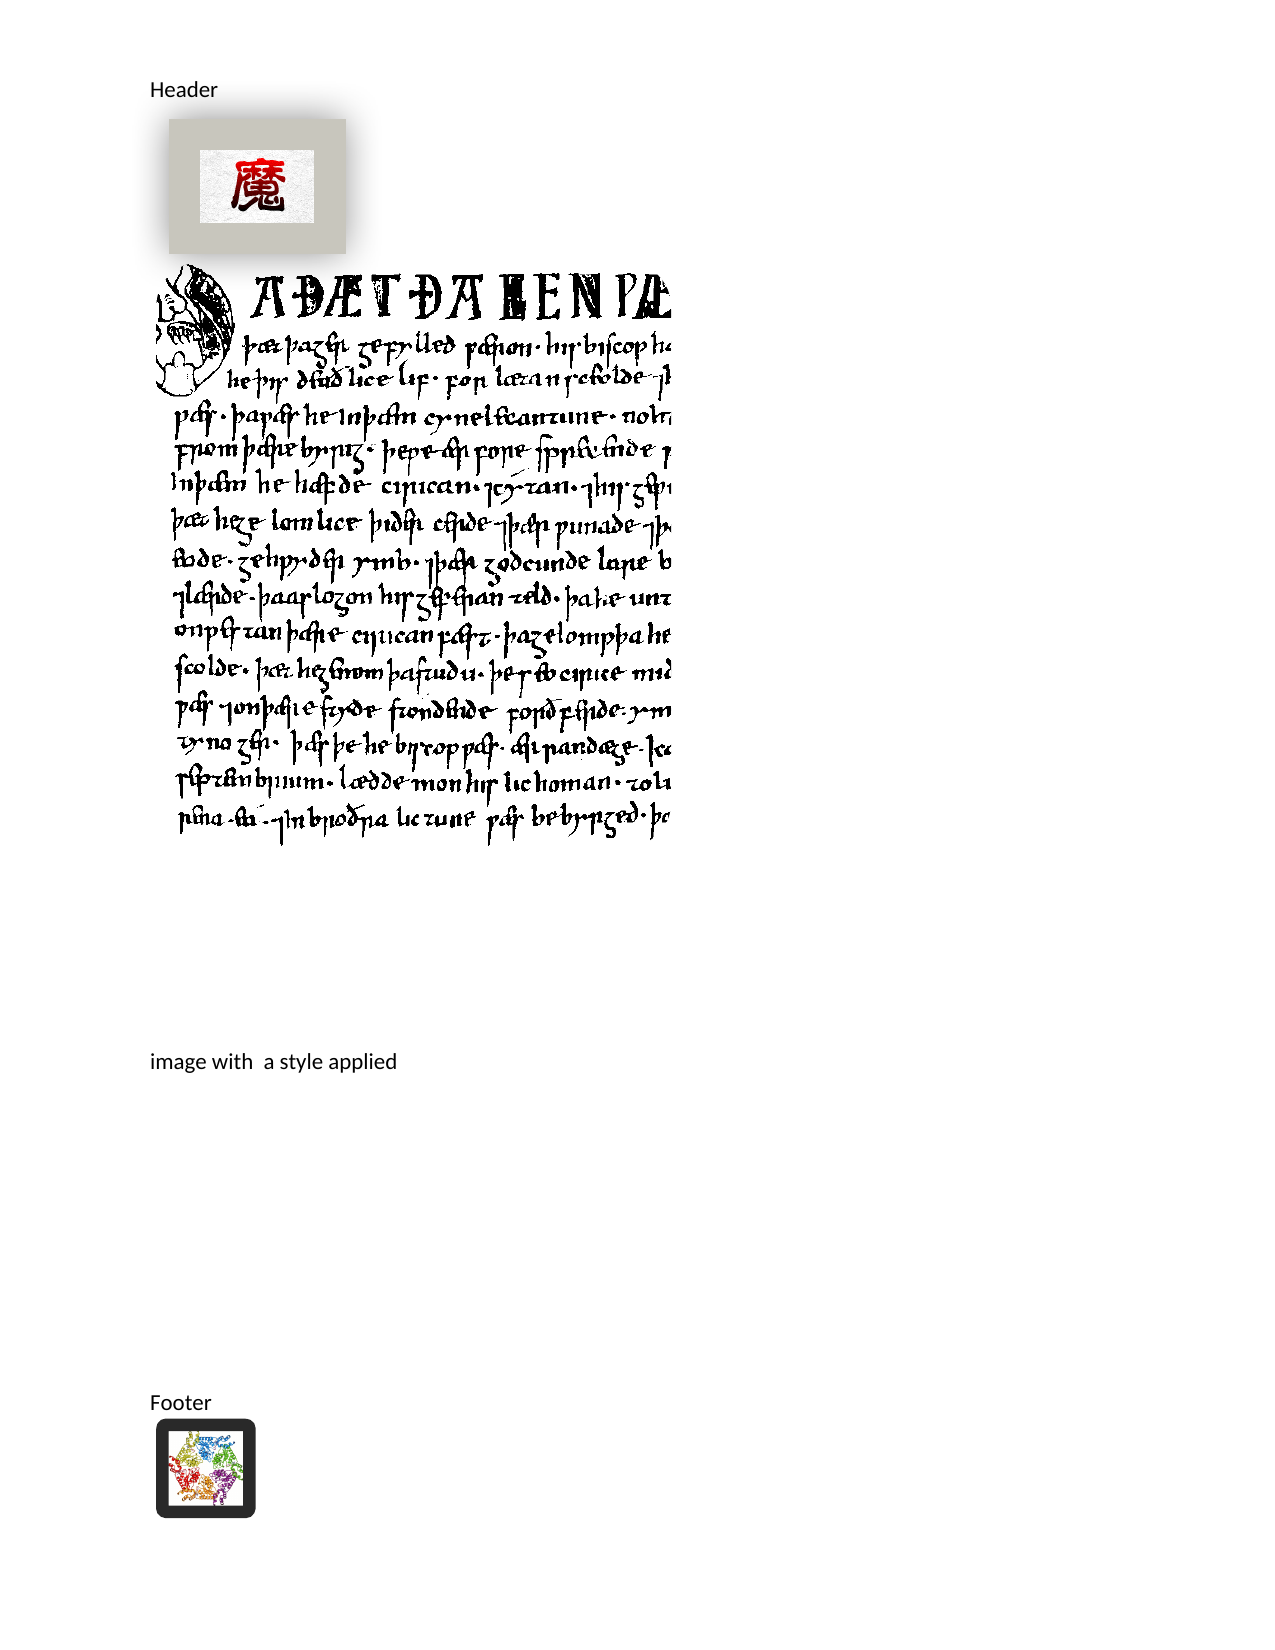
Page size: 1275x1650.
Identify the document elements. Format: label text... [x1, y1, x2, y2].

picture [200, 150, 314, 223]
picture [169, 1432, 243, 1505]
picture [156, 262, 672, 847]
text image with a style applied [150, 1047, 1125, 1075]
